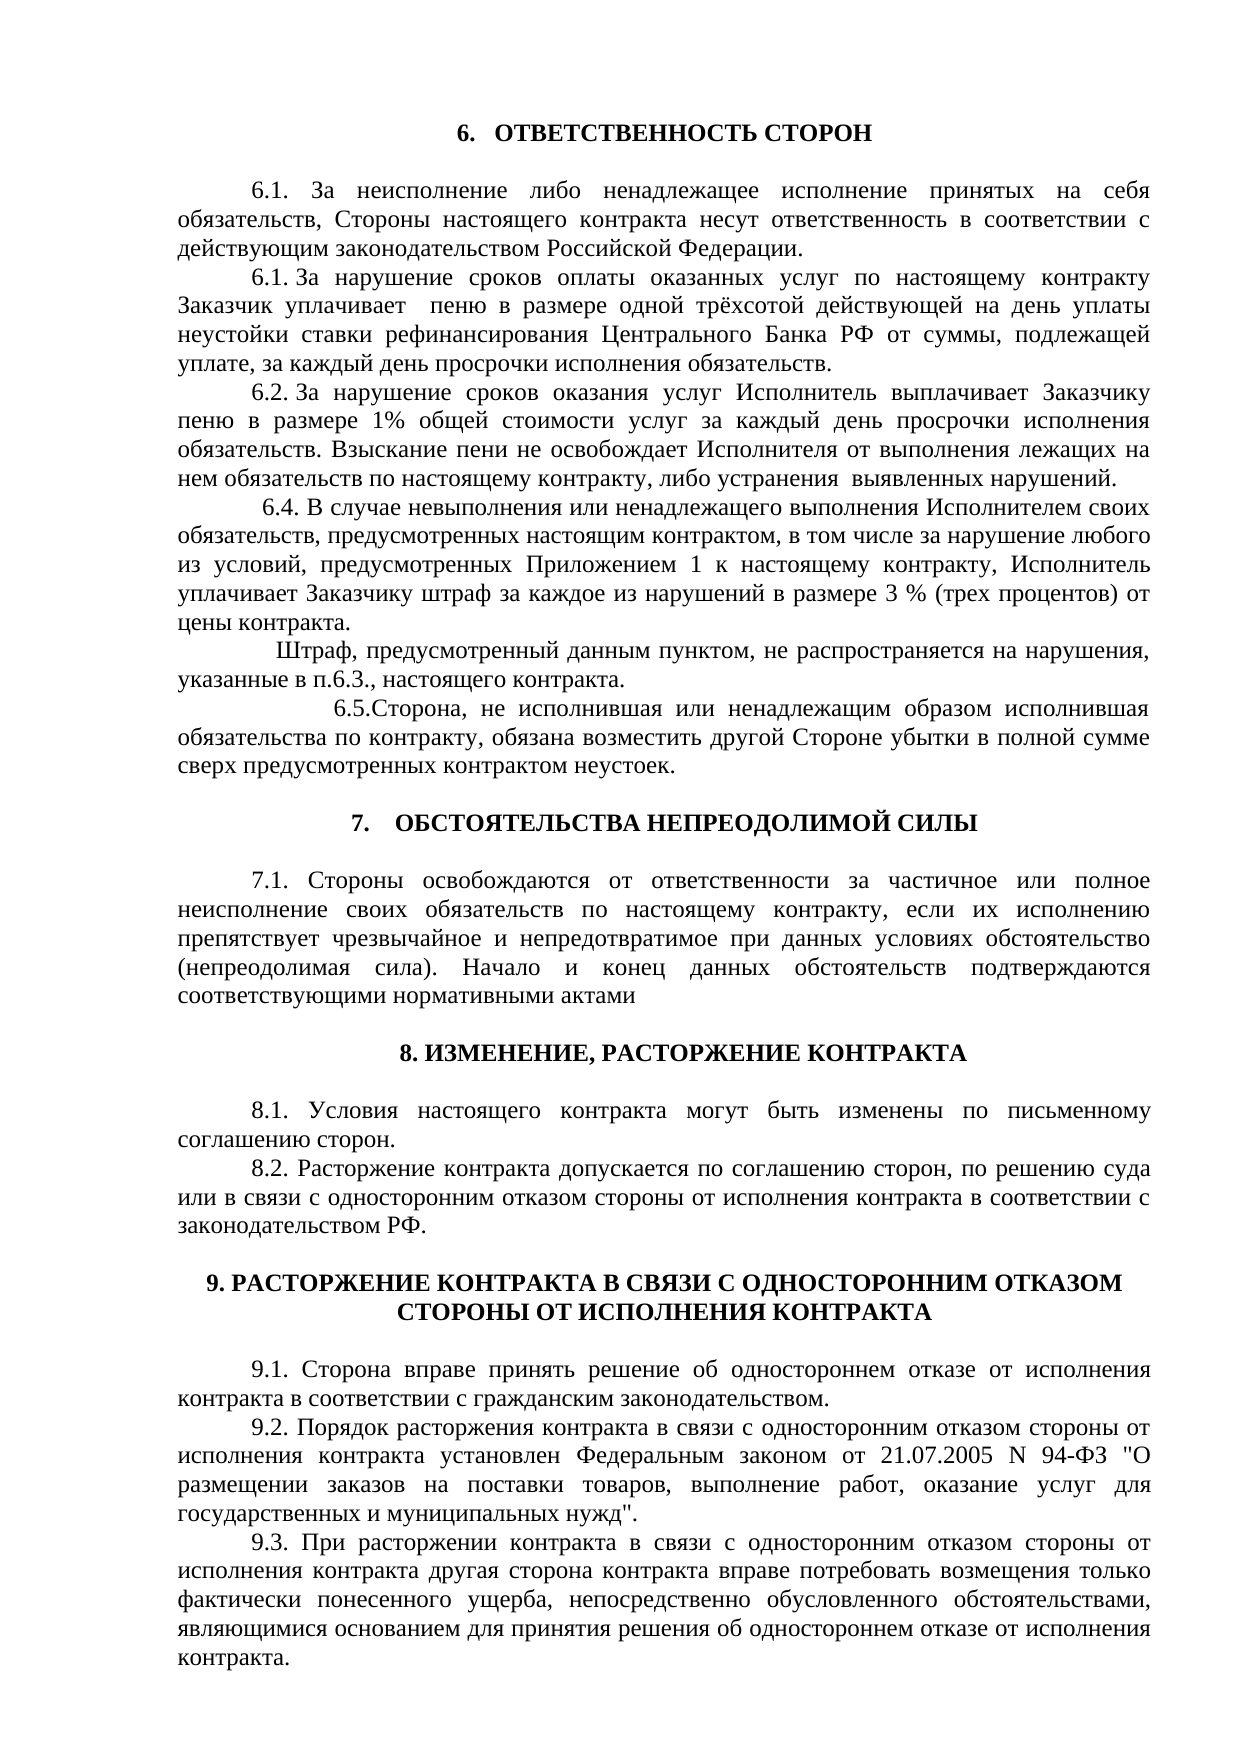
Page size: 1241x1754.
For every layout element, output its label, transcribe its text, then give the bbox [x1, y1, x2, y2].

text Штраф, предусмотренный данным пунктом, не распространяется на нарушения, указанные в п.6.3., настоящего контракта. [177, 636, 1152, 693]
text 8.1. Условия настоящего контракта могут быть изменены по письменному соглашению сторон. [177, 1096, 1152, 1153]
list 9.2. Порядок расторжения контракта в связи с односторонним отказом стороны от исполнения контракта установлен Федеральным законом от 21.07.2005 N 94-ФЗ "О размещении заказов на поставки товаров, выполнение работ, оказание услуг для государственных и муниципальных нужд". [177, 1412, 1152, 1527]
text 9. РАСТОРЖЕНИЕ КОНТРАКТА В СВЯЗИ С ОДНОСТОРОННИМ ОТКАЗОМ СТОРОНЫ ОТ ИСПОЛНЕНИЯ КОНТРАКТА [177, 1268, 1152, 1326]
list 9.1. Сторона вправе принять решение об одностороннем отказе от исполнения контракта в соответствии с гражданским законодательством. [177, 1354, 1152, 1412]
list 8.2. Расторжение контракта допускается по соглашению сторон, по решению суда или в связи с односторонним отказом стороны от исполнения контракта в соответствии с законодательством РФ. [177, 1153, 1152, 1239]
list 6.1. За неисполнение либо ненадлежащее исполнение принятых на себя обязательств, Стороны настоящего контракта несут ответственность в соответствии с действующим законодательством Российской Федерации. [177, 176, 1152, 262]
text 7.1. Стороны освобождаются от ответственности за частичное или полное неисполнение своих обязательств по настоящему контракту, если их исполнению препятствует чрезвычайное и непредотвратимое при данных условиях обстоятельство (непреодолимая сила). Начало и конец данных обстоятельств подтверждаются соответствующими нормативными актами [177, 866, 1152, 1009]
list 9.3. При расторжении контракта в связи с односторонним отказом стороны от исполнения контракта другая сторона контракта вправе потребовать возмещения только фактически понесенного ущерба, непосредственно обусловленного обстоятельствами, являющимися основанием для принятия решения об одностороннем отказе от исполнения контракта. [177, 1527, 1152, 1671]
list 8. ИЗМЕНЕНИЕ, РАСТОРЖЕНИЕ КОНТРАКТА [215, 1038, 1152, 1067]
list 6.5.Сторона, не исполнившая или ненадлежащим образом исполнившая обязательства по контракту, обязана возместить другой Стороне убытки в полной сумме сверх предусмотренных контрактом неустоек. [177, 693, 1152, 779]
list За нарушение сроков оплаты оказанных услуг по настоящему контракту Заказчик уплачивает пеню в размере одной трёхсотой действующей на день уплаты неустойки ставки рефинансирования Центрального Банка РФ от суммы, подлежащей уплате, за каждый день просрочки исполнения обязательств. [177, 262, 1152, 377]
text 6.4. В случае невыполнения или ненадлежащего выполнения Исполнителем своих обязательств, предусмотренных настоящим контрактом, в том числе за нарушение любого из условий, предусмотренных Приложением 1 к настоящему контракту, Исполнитель уплачивает Заказчику штраф за каждое из нарушений в размере 3 % (трех процентов) от цены контракта. [177, 492, 1152, 636]
list За нарушение сроков оказания услуг Исполнитель выплачивает Заказчику пеню в размере 1% общей стоимости услуг за каждый день просрочки исполнения обязательств. Взыскание пени не освобождает Исполнителя от выполнения лежащих на нем обязательств по настоящему контракту, либо устранения выявленных нарушений. [177, 377, 1152, 492]
list ОТВЕТСТВЕННОСТЬ СТОРОН [177, 118, 1152, 147]
list ОБСТОЯТЕЛЬСТВА НЕПРЕОДОЛИМОЙ СИЛЫ [177, 808, 1152, 837]
